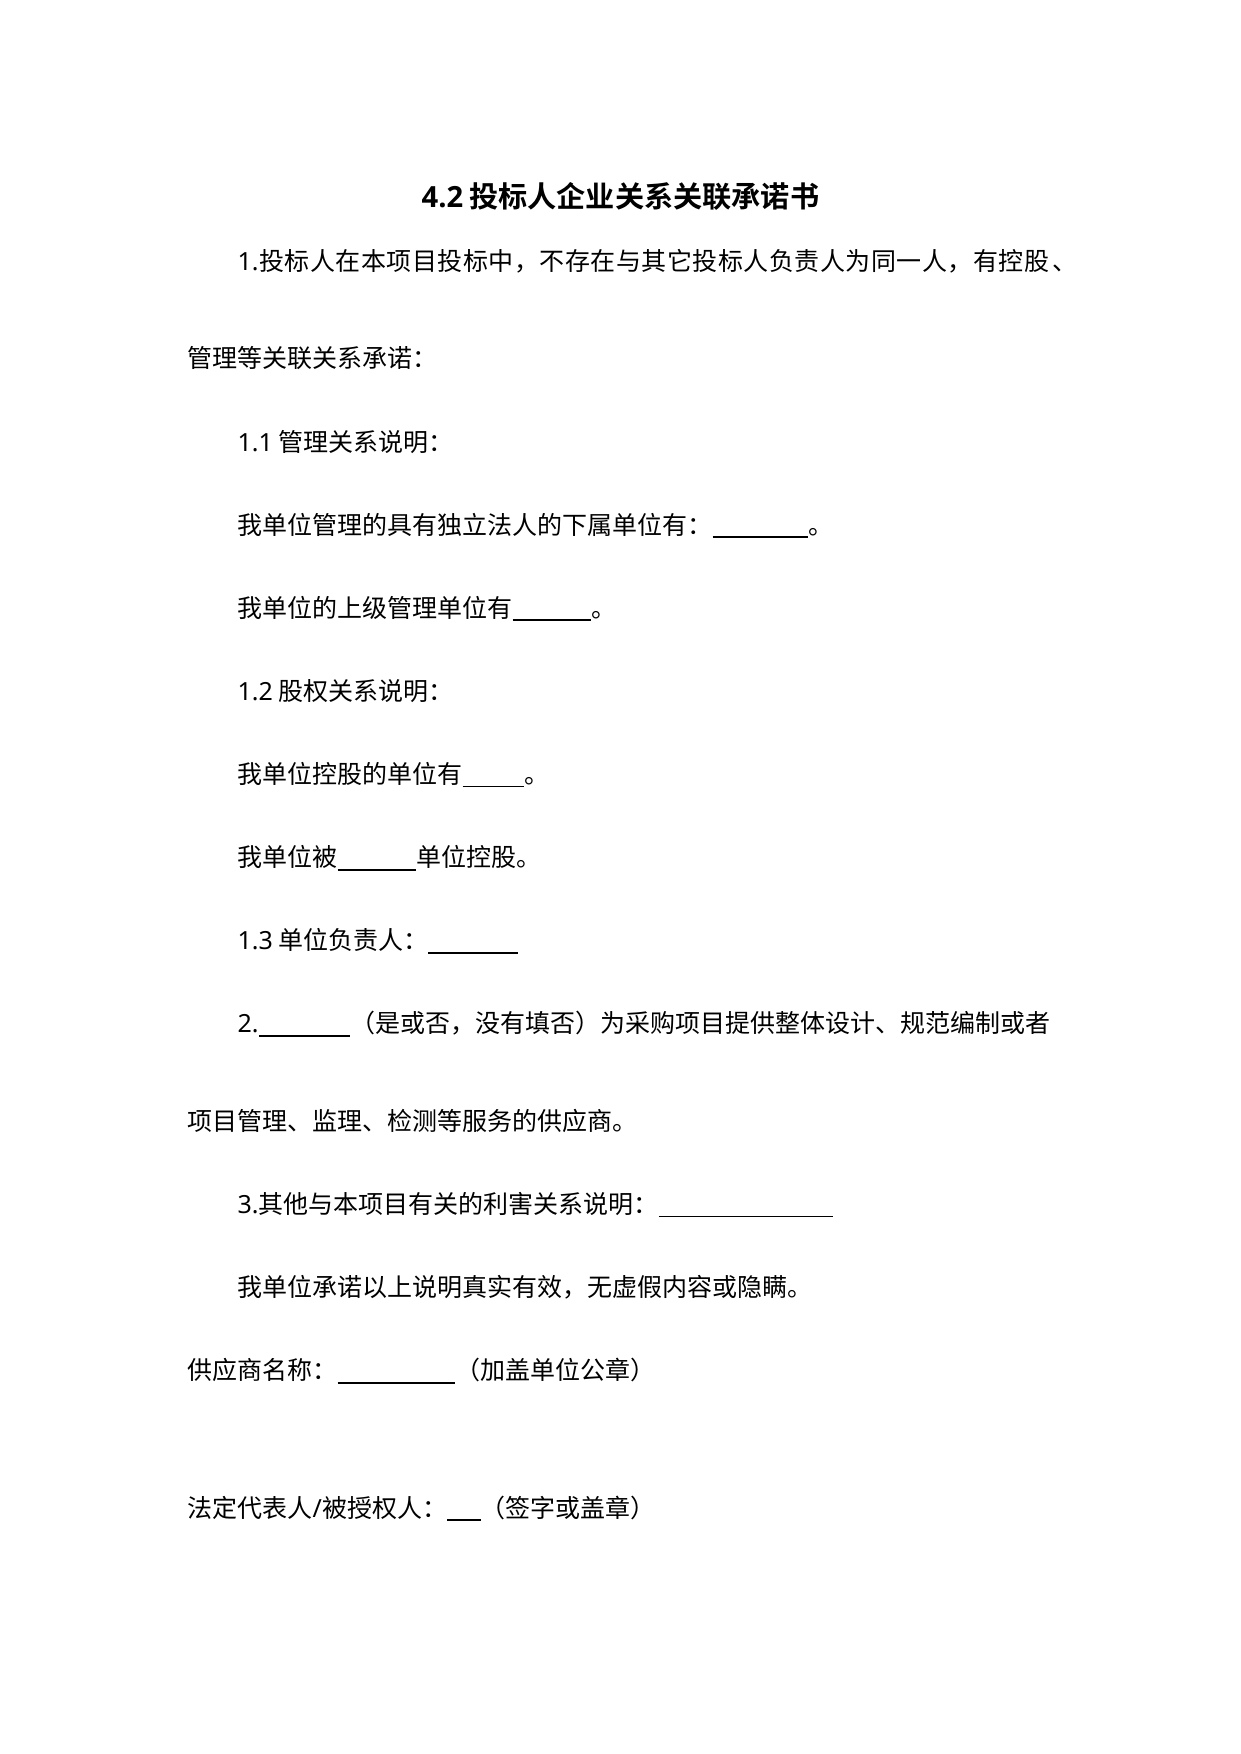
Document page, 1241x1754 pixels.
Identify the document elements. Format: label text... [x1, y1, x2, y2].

text 法定代表人/被授权人： （签字或盖章） [187, 1474, 1053, 1539]
text 4.2投标人企业关系关联承诺书 [187, 162, 1053, 227]
text 我单位被 单位控股。 [187, 823, 1053, 888]
text 我单位管理的具有独立法人的下属单位有： 。 [187, 491, 1053, 556]
text 3.其他与本项目有关的利害关系说明： [187, 1170, 1053, 1235]
text 我单位控股的单位有 。 [187, 740, 1053, 805]
text 我单位的上级管理单位有 。 [187, 574, 1053, 639]
text 2. （是或否，没有填否）为采购项目提供整体设计、规范编制或者项目管理、监理、检测等服务的供应商。 [187, 989, 1053, 1152]
text 1.1管理关系说明： [187, 408, 1053, 473]
text 1.2股权关系说明： [187, 657, 1053, 722]
text 1.投标人在本项目投标中，不存在与其它投标人负责人为同一人，有控股、管理等关联关系承诺： [187, 227, 1053, 389]
text 我单位承诺以上说明真实有效，无虚假内容或隐瞒。 [187, 1253, 1053, 1318]
text 1.3单位负责人： [187, 906, 1053, 971]
text 供应商名称： （加盖单位公章） [187, 1336, 1053, 1401]
